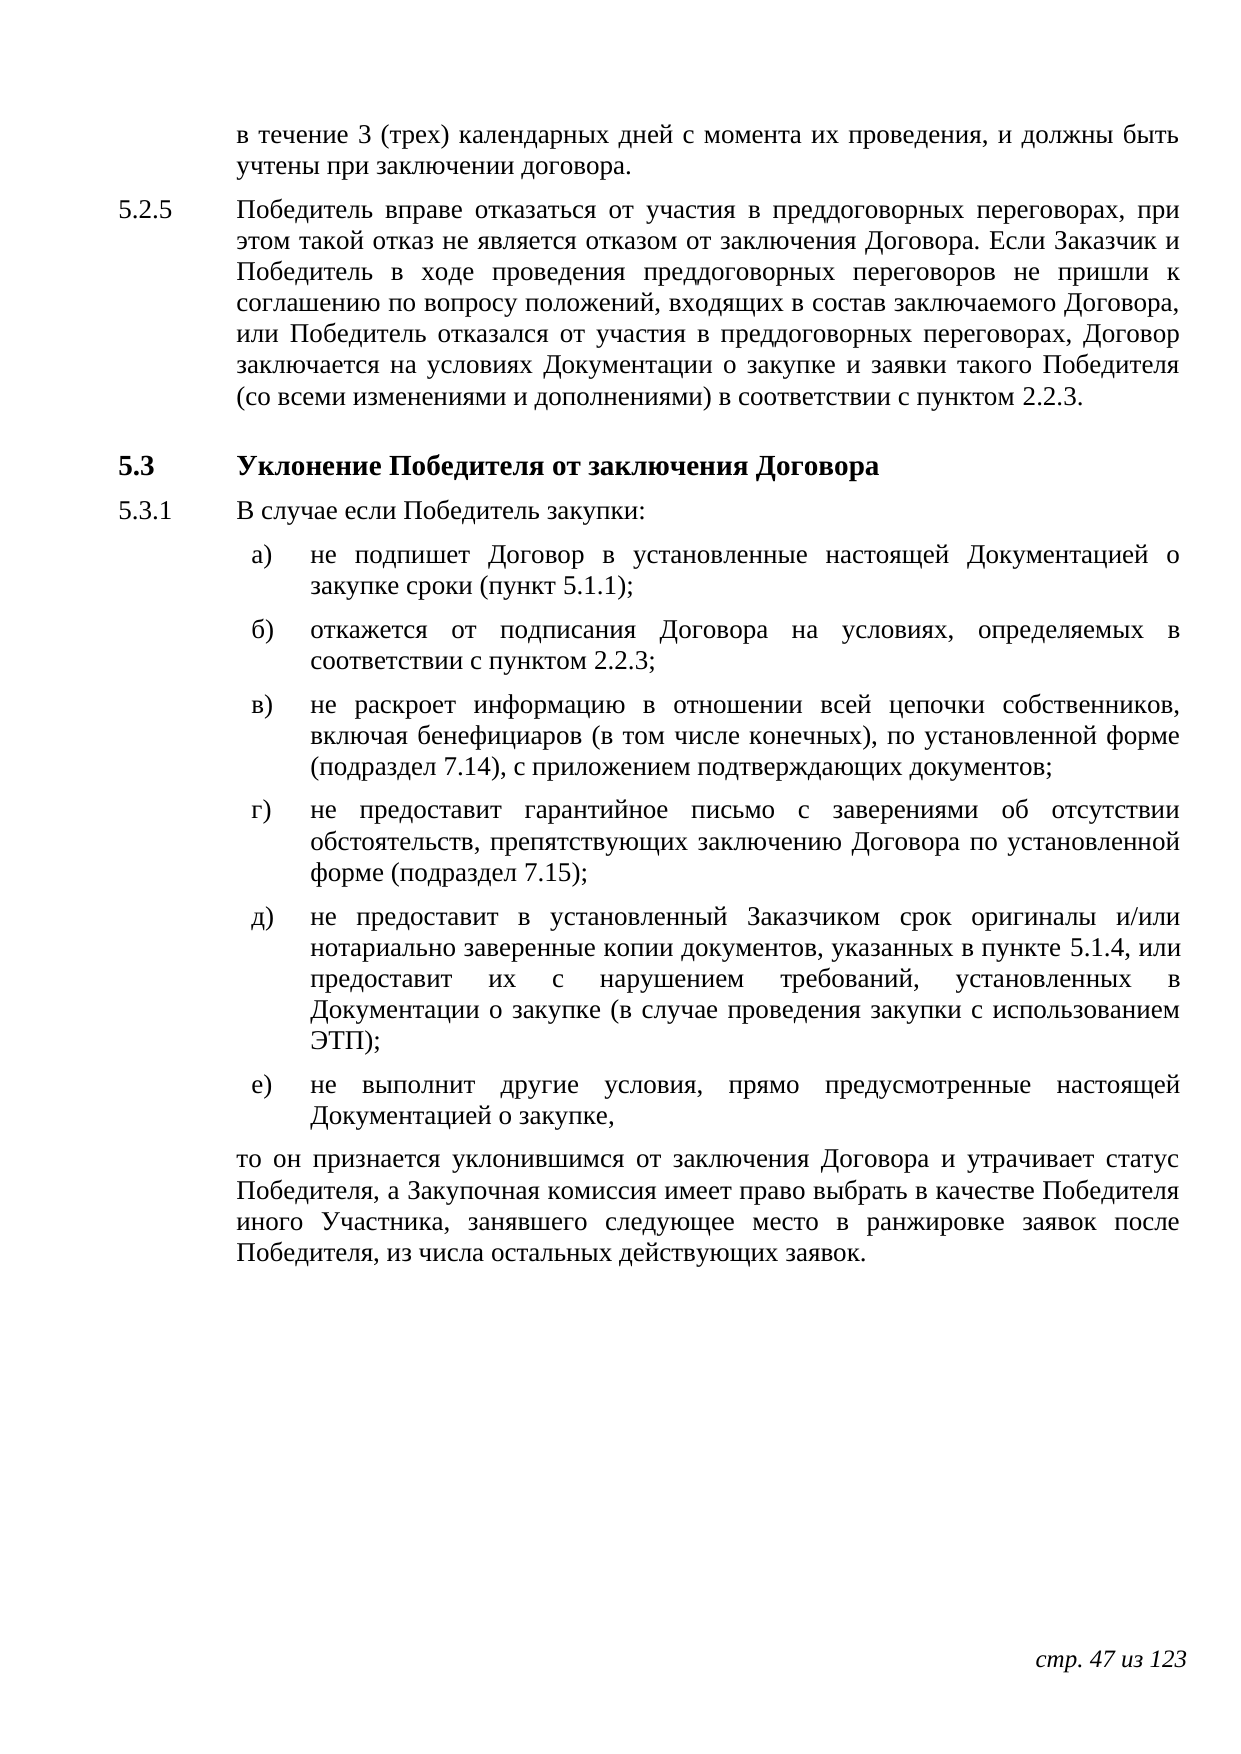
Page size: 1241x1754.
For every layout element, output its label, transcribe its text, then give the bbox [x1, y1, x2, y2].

text не предоставит в установленный Заказчиком срок оригиналы и/или нотариально заверенные копии документов, указанных в пункте 5.1.4, или предоставит их с нарушением требований, установленных в Документации о закупке (в случае проведения закупки с использованием ЭТП); [251, 899, 1181, 1055]
text то он признается уклонившимся от заключения Договора и утрачивает статус Победителя, а Закупочная комиссия имеет право выбрать в качестве Победителя иного Участника, занявшего следующее место в ранжировке заявок после Победителя, из числа остальных действующих заявок. [236, 1143, 1181, 1267]
text не выполнит другие условия, прямо предусмотренные настоящей Документацией о закупке, [251, 1068, 1181, 1130]
text не подпишет Договор в установленные настоящей Документацией о закупке сроки (пункт 5.1.1); [251, 538, 1181, 600]
subtitle Уклонение Победителя от заключения Договора [118, 448, 1181, 482]
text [118, 118, 1181, 180]
text Победитель вправе отказаться от участия в преддоговорных переговорах, при этом такой отказ не является отказом от заключения Договора. Если Заказчик и Победитель в ходе проведения преддоговорных переговоров не пришли к соглашению по вопросу положений, входящих в состав заключаемого Договора, или Победитель отказался от участия в преддоговорных переговорах, Договор заключается на условиях Документации о закупке и заявки такого Победителя (со всеми изменениями и дополнениями) в соответствии с пунктом 2.2.3. [118, 193, 1181, 411]
text не раскроет информацию в отношении всей цепочки собственников, включая бенефициаров (в том числе конечных), по установленной форме (подраздел 7.14), с приложением подтверждающих документов; [251, 688, 1181, 781]
text В случае если Победитель закупки: [118, 494, 1181, 526]
text не предоставит гарантийное письмо с заверениями об отсутствии обстоятельств, препятствующих заключению Договора по установленной форме (подраздел 7.15); [251, 794, 1181, 887]
text откажется от подписания Договора на условиях, определяемых в соответствии с пунктом 2.2.3; [251, 613, 1181, 675]
